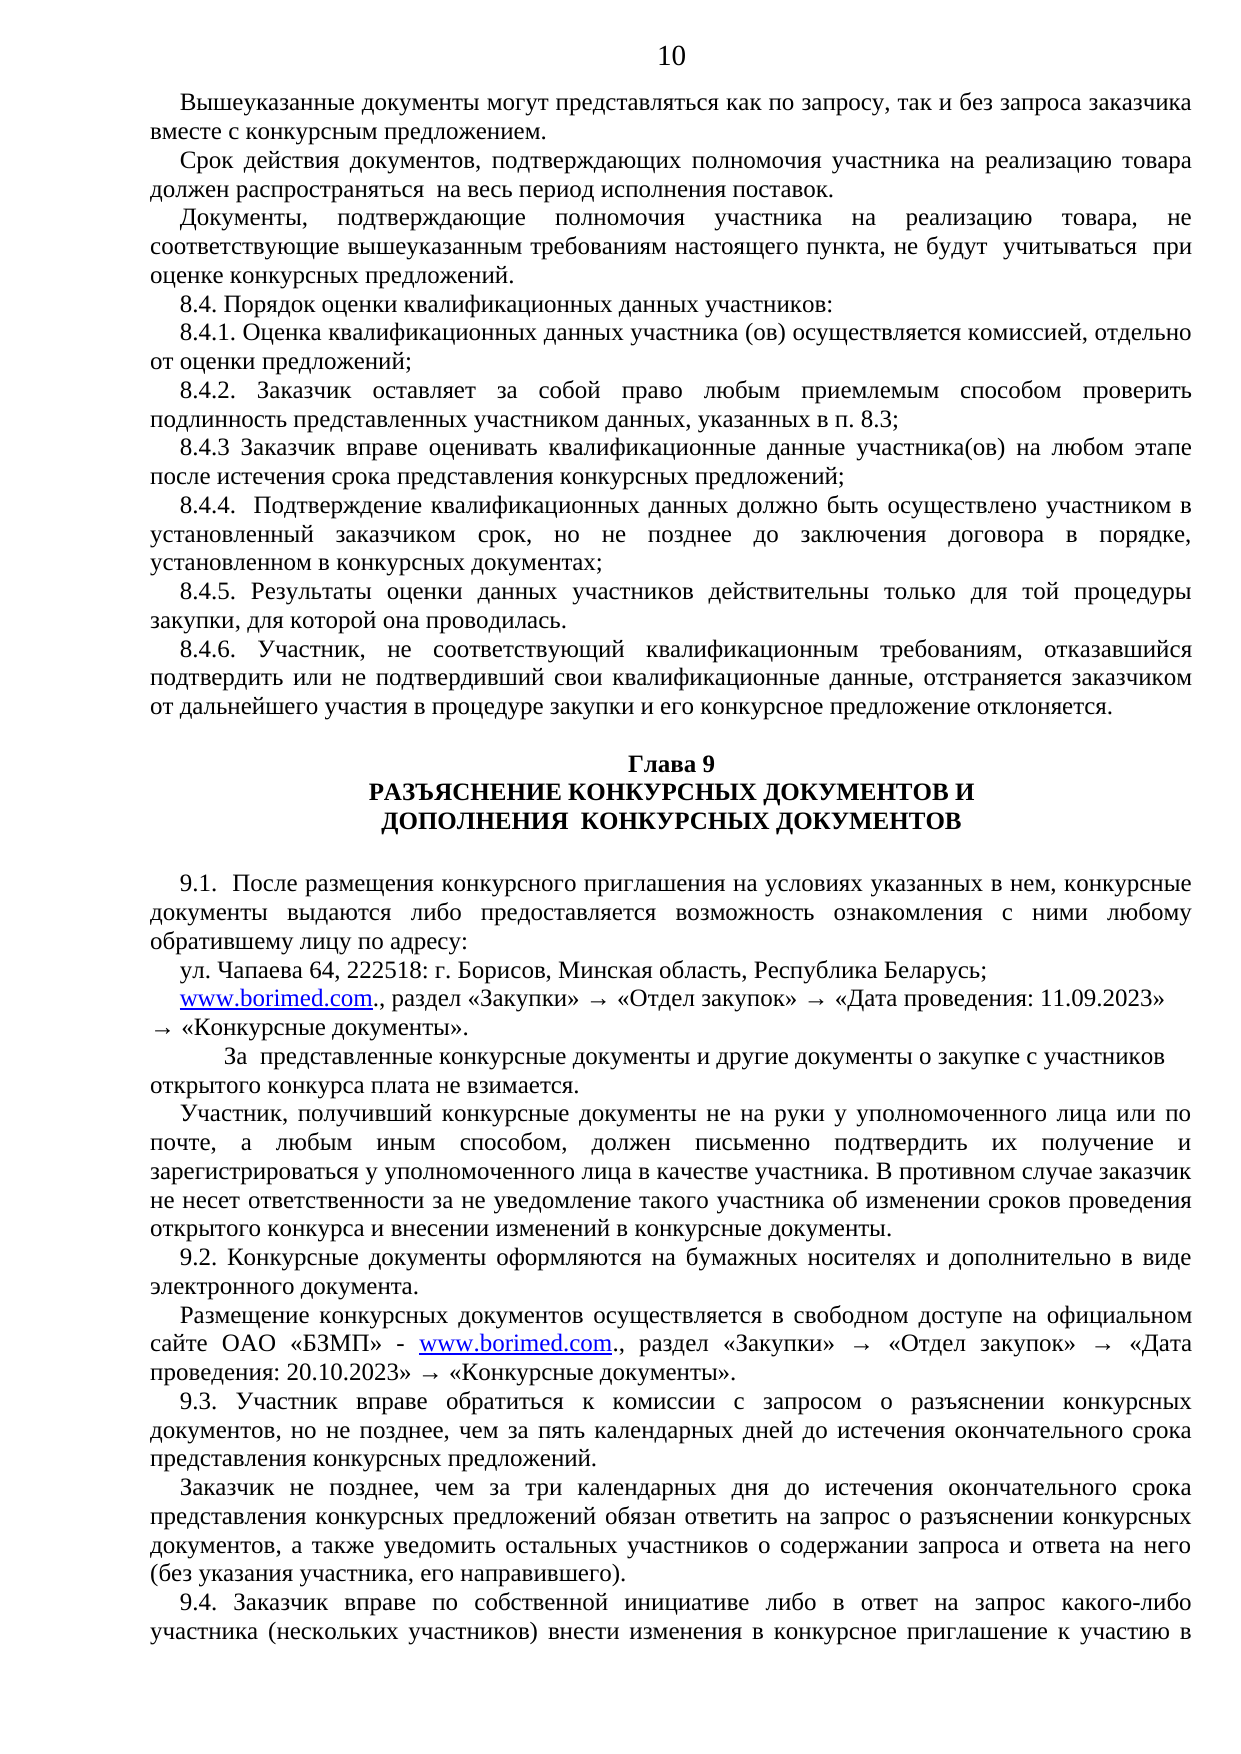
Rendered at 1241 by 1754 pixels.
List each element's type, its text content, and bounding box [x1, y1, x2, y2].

text Размещение конкурсных документов осуществляется в свободном доступе на официальном сайте ОАО «БЗМП» - www.borimed.com., раздел «Закупки» → «Отдел закупок» → «Дата проведения: 20.10.2023» → «Конкурсные документы». [150, 1300, 1193, 1386]
text Глава 9 [150, 749, 1193, 777]
text 9.1. После размещения конкурсного приглашения на условиях указанных в нем, конкурсные документы выдаются либо предоставляется возможность ознакомления с ними любому обратившему лицу по адресу: [150, 868, 1193, 955]
text ул. Чапаева 64, 222518: г. Борисов, Минская область, Республика Беларусь; [150, 955, 1193, 983]
text ДОПОЛНЕНИЯ КОНКУРСНЫХ ДОКУМЕНТОВ [150, 806, 1193, 835]
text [150, 1587, 1193, 1645]
text 8.4.3 Заказчик вправе оценивать квалификационные данные участника(ов) на любом этапе после истечения срока представления конкурсных предложений; [150, 432, 1193, 490]
text 8.4.5. Результаты оценки данных участников действительны только для той процедуры закупки, для которой она проводилась. [150, 576, 1193, 634]
text 8.4.6. Участник, не соответствующий квалификационным требованиям, отказавшийся подтвердить или не подтвердивший свои квалификационные данные, отстраняется заказчиком от дальнейшего участия в процедуре закупки и его конкурсное предложение отклоняется. [150, 634, 1193, 720]
text 8.4.1. Оценка квалификационных данных участника (ов) осуществляется комиссией, отдельно от оценки предложений; [150, 317, 1193, 375]
text www.borimed.com., раздел «Закупки» → «Отдел закупок» → «Дата проведения: 11.09.2023» → «Конкурсные документы». За представленные конкурсные документы и другие документы о закупке с участников открытого конкурса плата не взимается. [150, 983, 1193, 1098]
text 8.4.2. Заказчик оставляет за собой право любым приемлемым способом проверить подлинность представленных участником данных, указанных в п. 8.3; [150, 375, 1193, 432]
text Срок действия документов, подтверждающих полномочия участника на реализацию товара должен распространяться на весь период исполнения поставок. [150, 145, 1193, 202]
text 9.3. Участник вправе обратиться к комиссии с запросом о разъяснении конкурсных документов, но не позднее, чем за пять календарных дней до истечения окончательного срока представления конкурсных предложений. [150, 1386, 1193, 1472]
text 9.2. Конкурсные документы оформляются на бумажных носителях и дополнительно в виде электронного документа. [150, 1242, 1193, 1300]
text Вышеуказанные документы могут представляться как по запросу, так и без запроса заказчика вместе с конкурсным предложением. [150, 87, 1193, 145]
text Заказчик не позднее, чем за три календарных дня до истечения окончательного срока представления конкурсных предложений обязан ответить на запрос о разъяснении конкурсных документов, а также уведомить остальных участников о содержании запроса и ответа на него (без указания участника, его направившего). [150, 1472, 1193, 1587]
text Участник, получивший конкурсные документы не на руки у уполномоченного лица или по почте, а любым иным способом, должен письменно подтвердить их получение и зарегистрироваться у уполномоченного лица в качестве участника. В противном случае заказчик не несет ответственности за не уведомление такого участника об изменении сроков проведения открытого конкурса и внесении изменений в конкурсные документы. [150, 1098, 1193, 1242]
text 8.4.4. Подтверждение квалификационных данных должно быть осуществлено участником в установленный заказчиком срок, но не позднее до заключения договора в порядке, установленном в конкурсных документах; [150, 490, 1193, 576]
text Документы, подтверждающие полномочия участника на реализацию товара, не соответствующие вышеуказанным требованиям настоящего пункта, не будут учитываться при оценке конкурсных предложений. [150, 202, 1193, 289]
text 8.4. Порядок оценки квалификационных данных участников: [150, 289, 1193, 317]
text РАЗЪЯСНЕНИЕ КОНКУРСНЫХ ДОКУМЕНТОВ И [150, 777, 1193, 806]
